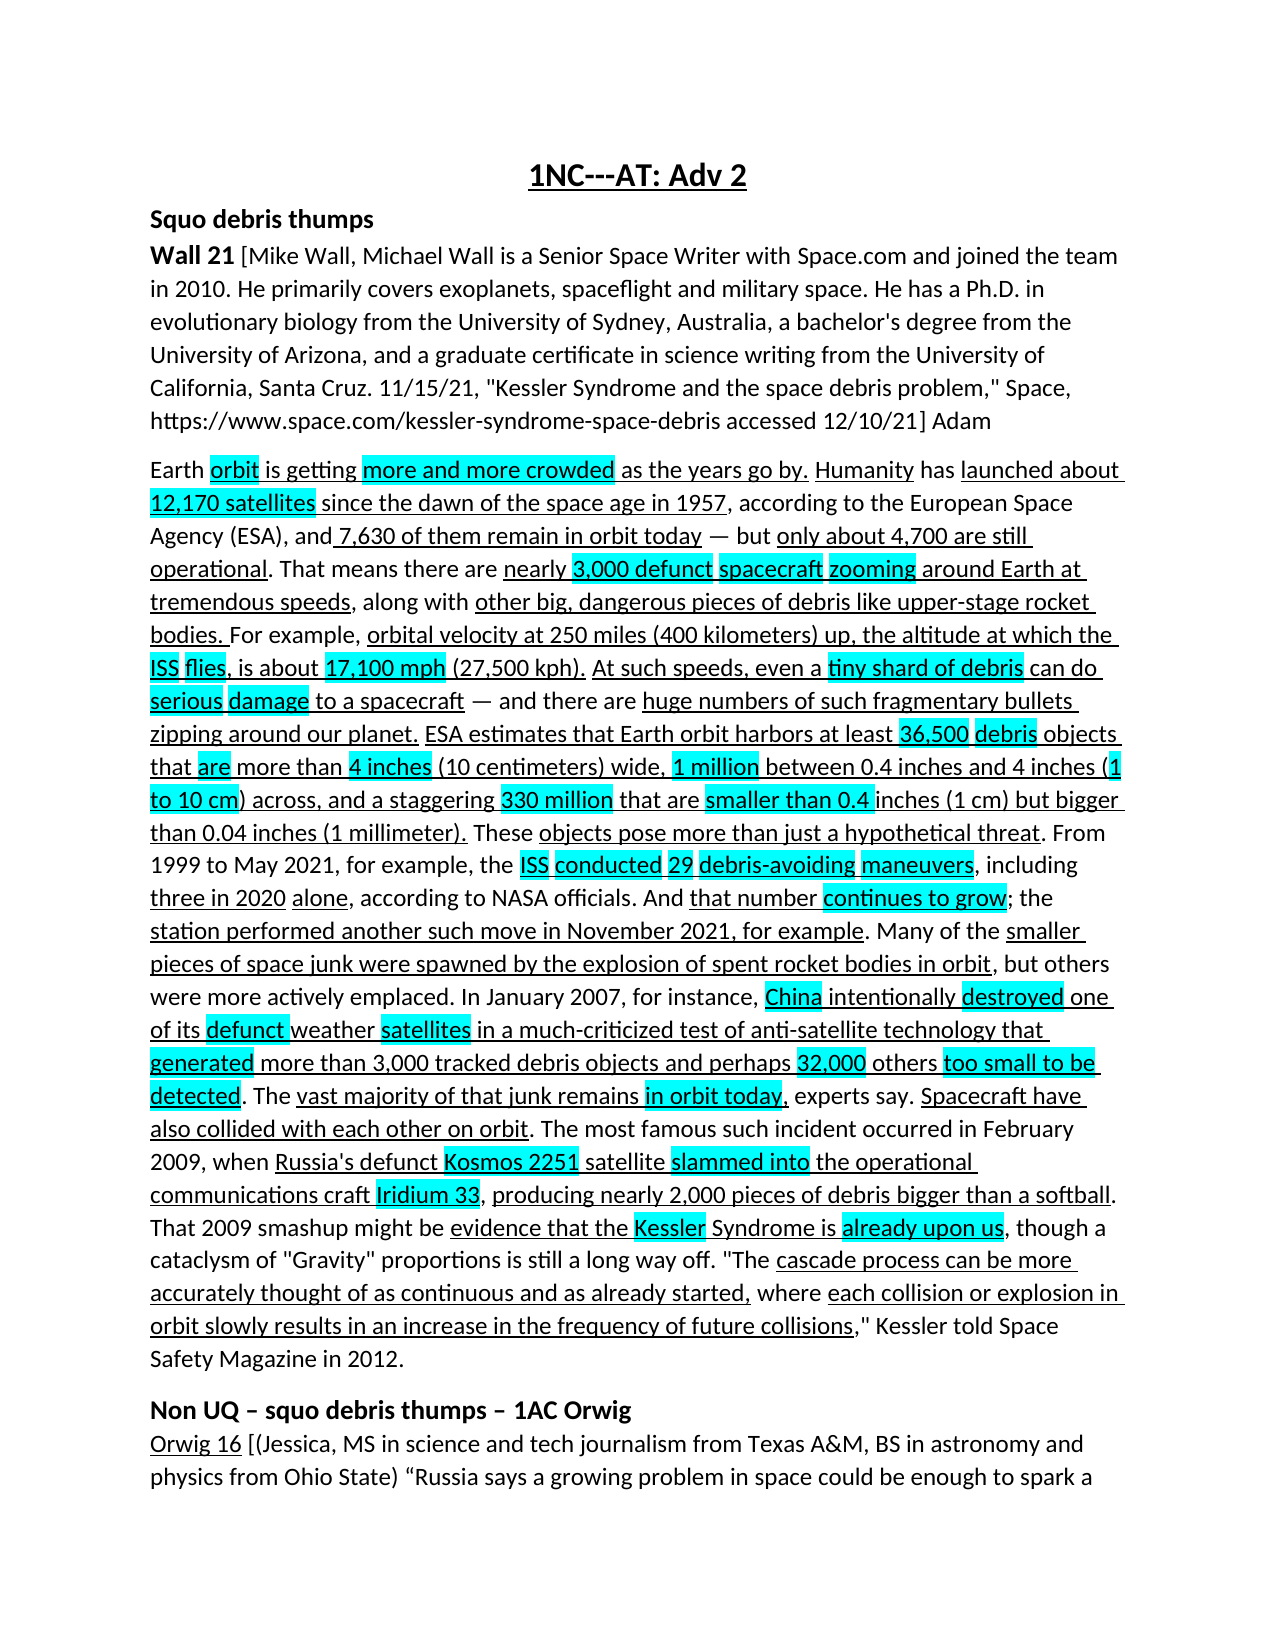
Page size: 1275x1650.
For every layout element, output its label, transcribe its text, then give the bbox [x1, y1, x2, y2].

text Wall 21 [Mike Wall, Michael Wall is a Senior Space Writer with Space.com and joined the team in 2010. He primarily covers exoplanets, spaceflight and military space. He has a Ph.D. in evolutionary biology from the University of Sydney, Australia, a bachelor's degree from the University of Arizona, and a graduate certificate in science writing from the University of California, Santa Cruz. 11/15/21, "Kessler Syndrome and the space debris problem," Space, https://www.space.com/kessler-syndrome-space-debris accessed 12/10/21] Adam [150, 238, 1125, 436]
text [150, 1428, 1125, 1492]
text Earth orbit is getting more and more crowded as the years go by. Humanity has launched about 12,170 satellites since the dawn of the space age in 1957, according to the European Space Agency (ESA), and 7,630 of them remain in orbit today — but only about 4,700 are still operational. That means there are nearly 3,000 defunct spacecraft zooming around Earth at tremendous speeds, along with other big, dangerous pieces of debris like upper-stage rocket bodies. For example, orbital velocity at 250 miles (400 kilometers) up, the altitude at which the ISS flies, is about 17,100 mph (27,500 kph). At such speeds, even a tiny shard of debris can do serious damage to a spacecraft — and there are huge numbers of such fragmentary bullets zipping around our planet. ESA estimates that Earth orbit harbors at least 36,500 debris objects that are more than 4 inches (10 centimeters) wide, 1 million between 0.4 inches and 4 inches (1 to 10 cm) across, and a staggering 330 million that are smaller than 0.4 inches (1 cm) but bigger than 0.04 inches (1 millimeter). These objects pose more than just a hypothetical threat. From 1999 to May 2021, for example, the ISS conducted 29 debris-avoiding maneuvers, including three in 2020 alone, according to NASA officials. And that number continues to grow; the station performed another such move in November 2021, for example. Many of the smaller pieces of space junk were spawned by the explosion of spent rocket bodies in orbit, but others were more actively emplaced. In January 2007, for instance, China intentionally destroyed one of its defunct weather satellites in a much-criticized test of anti-satellite technology that generated more than 3,000 tracked debris objects and perhaps 32,000 others too small to be detected. The vast majority of that junk remains in orbit today, experts say. Spacecraft have also collided with each other on orbit. The most famous such incident occurred in February 2009, when Russia's defunct Kosmos 2251 satellite slammed into the operational communications craft Iridium 33, producing nearly 2,000 pieces of debris bigger than a softball. That 2009 smashup might be evidence that the Kessler Syndrome is already upon us, though a cataclysm of "Gravity" proportions is still a long way off. "The cascade process can be more accurately thought of as continuous and as already started, where each collision or explosion in orbit slowly results in an increase in the frequency of future collisions," Kessler told Space Safety Magazine in 2012. [150, 454, 1125, 810]
subtitle 1NC---AT: Adv 2 [150, 154, 1125, 195]
subtitle Squo debris thumps [150, 202, 1125, 235]
subtitle Non UQ – squo debris thumps – 1AC Orwig [150, 1393, 1125, 1426]
text Earth orbit is getting more and more crowded as the years go by. Humanity has launched about 12,170 satellites since the dawn of the space age in 1957, according to the European Space Agency (ESA), and 7,630 of them remain in orbit today — but only about 4,700 are still operational. That means there are nearly 3,000 defunct spacecraft zooming around Earth at tremendous speeds, along with other big, dangerous pieces of debris like upper-stage rocket bodies. For example, orbital velocity at 250 miles (400 kilometers) up, the altitude at which the ISS flies, is about 17,100 mph (27,500 kph). At such speeds, even a tiny shard of debris can do serious damage to a spacecraft — and there are huge numbers of such fragmentary bullets zipping around our planet. ESA estimates that Earth orbit harbors at least 36,500 debris objects that are more than 4 inches (10 centimeters) wide, 1 million between 0.4 inches and 4 inches (1 to 10 cm) across, and a staggering 330 million that are smaller than 0.4 inches (1 cm) but bigger than 0.04 inches (1 millimeter). These objects pose more than just a hypothetical threat. From 1999 to May 2021, for example, the ISS conducted 29 debris-avoiding maneuvers, including three in 2020 alone, according to NASA officials. And that number continues to grow; the station performed another such move in November 2021, for example. Many of the smaller pieces of space junk were spawned by the explosion of spent rocket bodies in orbit, but others were more actively emplaced. In January 2007, for instance, China intentionally destroyed one of its defunct weather satellites in a much-criticized test of anti-satellite technology that generated more than 3,000 tracked debris objects and perhaps 32,000 others too small to be detected. The vast majority of that junk remains in orbit today, experts say. Spacecraft have also collided with each other on orbit. The most famous such incident occurred in February 2009, when Russia's defunct Kosmos 2251 satellite slammed into the operational communications craft Iridium 33, producing nearly 2,000 pieces of debris bigger than a softball. That 2009 smashup might be evidence that the Kessler Syndrome is already upon us, though a cataclysm of "Gravity" proportions is still a long way off. "The cascade process can be more accurately thought of as continuous and as already started, where each collision or explosion in orbit slowly results in an increase in the frequency of future collisions," Kessler told Space Safety Magazine in 2012. [150, 811, 1125, 1374]
